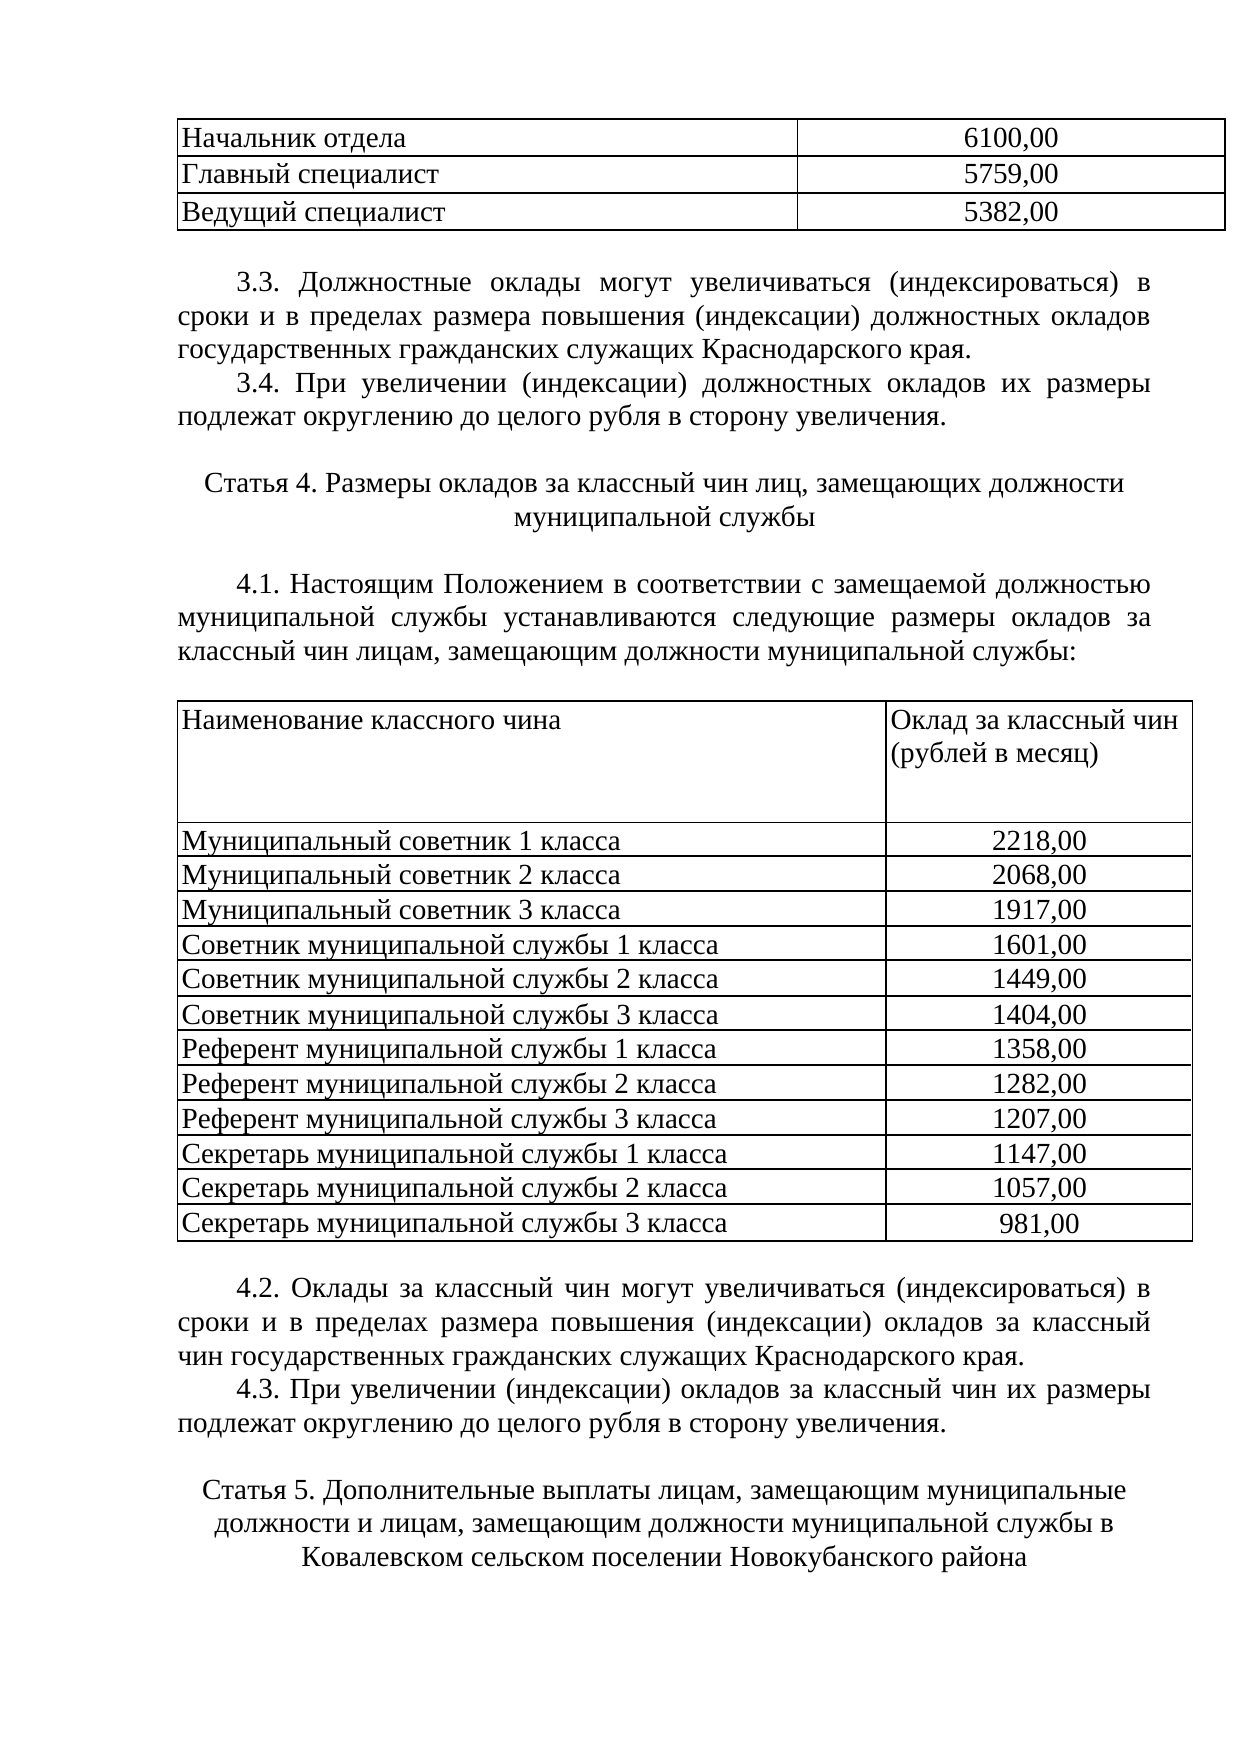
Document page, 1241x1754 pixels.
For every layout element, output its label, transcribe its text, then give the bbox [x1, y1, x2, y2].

table_cell 1057,00 [887, 1168, 1192, 1203]
text 4.1. Настоящим Положением в соответствии с замещаемой должностью муниципальной службы устанавливаются следующие размеры окладов за классный чин лицам, замещающим должности муниципальной службы: [177, 566, 1152, 667]
table_header Наименование классного чина [178, 702, 885, 821]
text Статья 4. Размеры окладов за классный чин лиц, замещающих должности муниципальной службы [177, 465, 1152, 532]
table_cell Референт муниципальной службы 2 класса [178, 1066, 885, 1099]
table_cell 5382,00 [798, 194, 1224, 229]
table_cell 1207,00 [887, 1099, 1192, 1134]
table_cell Секретарь муниципальной службы 1 класса [178, 1136, 885, 1168]
table_cell 6100,00 [798, 120, 1224, 155]
table_cell 1147,00 [887, 1134, 1192, 1168]
table_cell Советник муниципальной службы 2 класса [178, 961, 885, 995]
text 4.2. Оклады за классный чин могут увеличиваться (индексироваться) в сроки и в пределах размера повышения (индексации) окладов за классный чин государственных гражданских служащих Краснодарского края. [177, 1271, 1152, 1371]
table_cell 1449,00 [887, 959, 1192, 995]
table_cell Ведущий специалист [178, 194, 797, 229]
table_header Оклад за классный чин (рублей в месяц) [887, 702, 1192, 821]
table_cell 2068,00 [887, 855, 1192, 890]
text Статья 5. Дополнительные выплаты лицам, замещающим муниципальные должности и лицам, замещающим должности муниципальной службы в Ковалевском сельском поселении Новокубанского района [177, 1472, 1152, 1572]
table_cell Муниципальный советник 1 класса [178, 823, 885, 855]
text 4.3. При увеличении (индексации) окладов за классный чин их размеры подлежат округлению до целого рубля в сторону увеличения. [177, 1371, 1152, 1438]
table_cell Секретарь муниципальной службы 3 класса [178, 1205, 885, 1240]
table_cell Секретарь муниципальной службы 2 класса [178, 1170, 885, 1203]
table_cell Советник муниципальной службы 1 класса [178, 927, 885, 959]
table_cell 981,00 [887, 1203, 1192, 1240]
table_cell Муниципальный советник 2 класса [178, 857, 885, 890]
text 3.3. Должностные оклады могут увеличиваться (индексироваться) в сроки и в пределах размера повышения (индексации) должностных окладов государственных гражданских служащих Краснодарского края. [177, 264, 1152, 365]
table_cell Советник муниципальной службы 3 класса [178, 997, 885, 1029]
table_cell Муниципальный советник 3 класса [178, 892, 885, 925]
table_cell Референт муниципальной службы 1 класса [178, 1031, 885, 1064]
table_cell 1358,00 [887, 1029, 1192, 1064]
table_cell Референт муниципальной службы 3 класса [178, 1101, 885, 1134]
table_cell 1917,00 [887, 890, 1192, 925]
table_cell 5759,00 [798, 157, 1224, 192]
text 3.4. При увеличении (индексации) должностных окладов их размеры подлежат округлению до целого рубля в сторону увеличения. [177, 365, 1152, 432]
table_cell 1601,00 [887, 925, 1192, 959]
table_cell Главный специалист [178, 157, 797, 192]
table_cell 1282,00 [887, 1064, 1192, 1099]
table_cell Начальник отдела [178, 120, 797, 155]
table_cell 1404,00 [887, 995, 1192, 1029]
table_cell 2218,00 [887, 821, 1192, 855]
